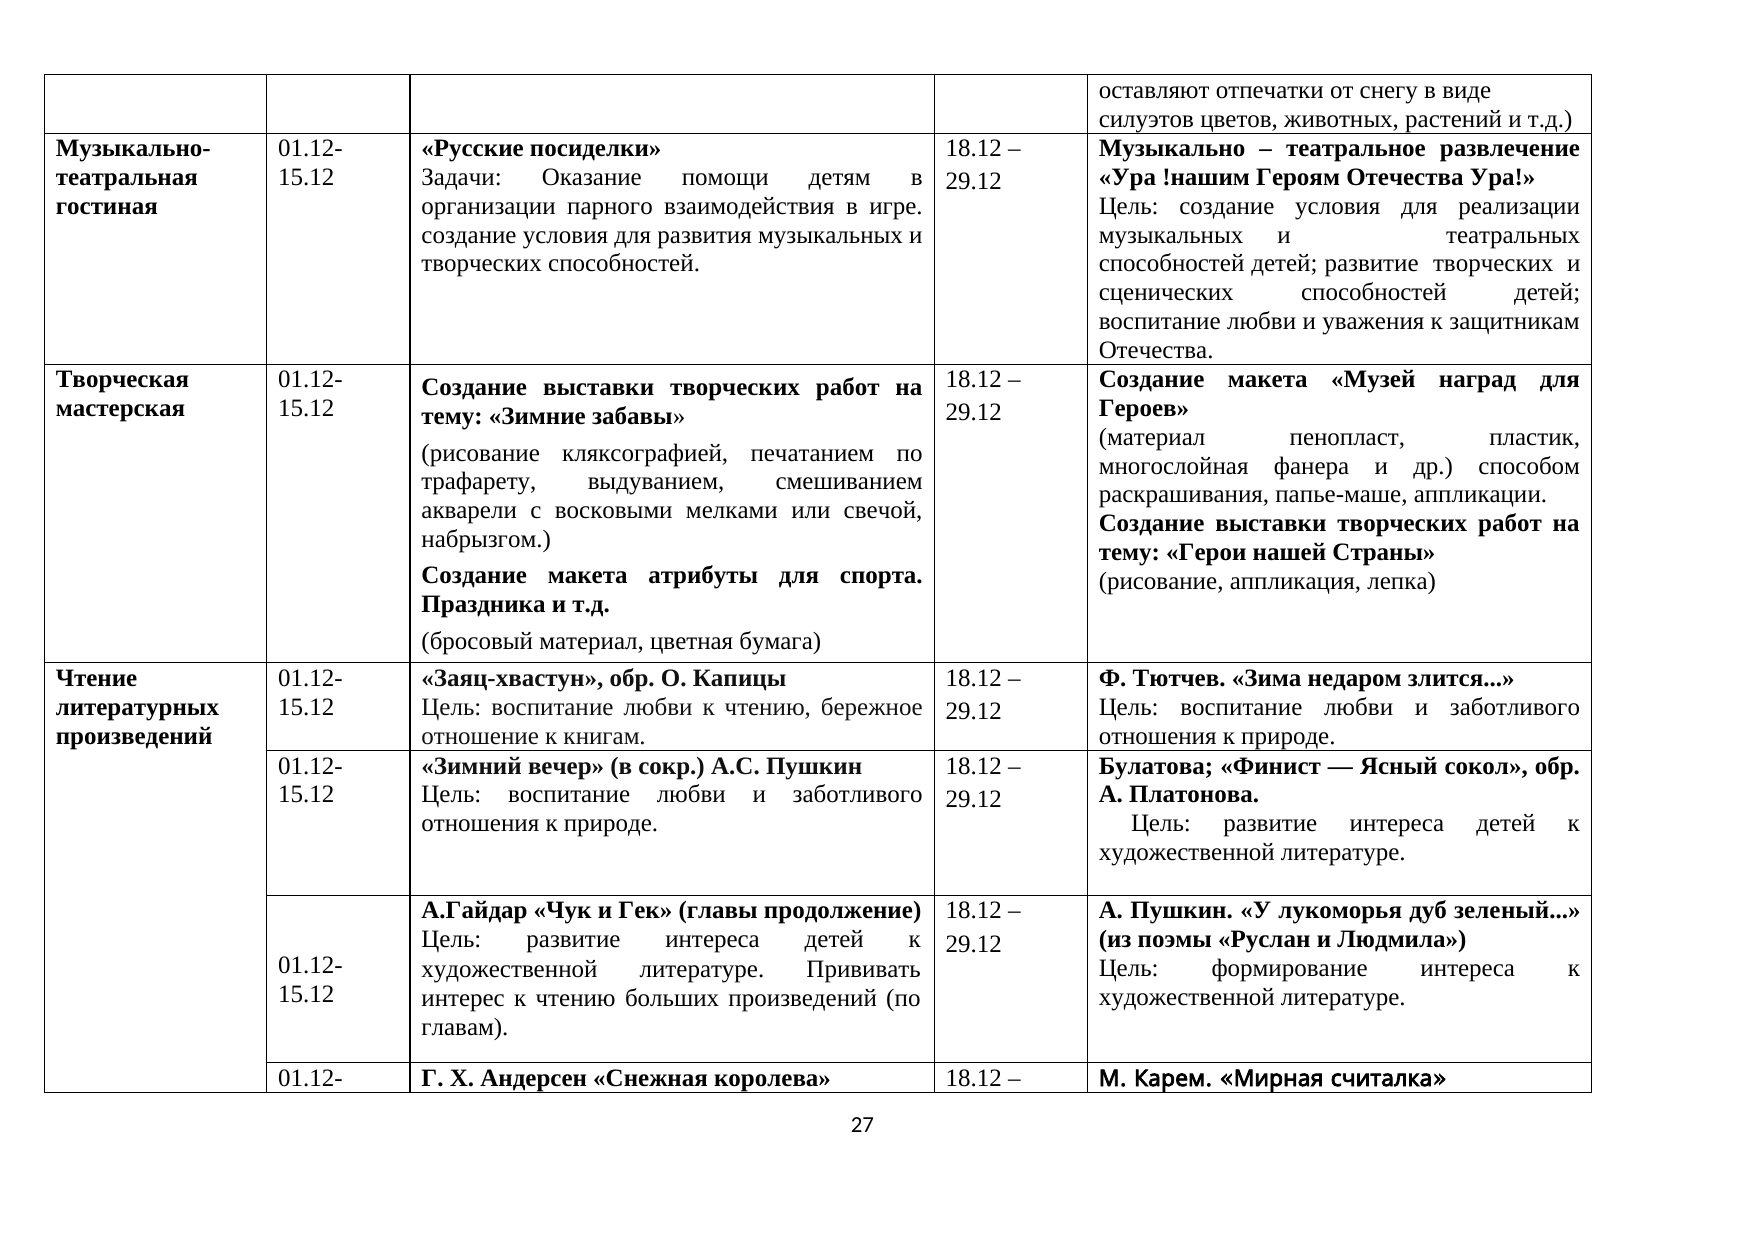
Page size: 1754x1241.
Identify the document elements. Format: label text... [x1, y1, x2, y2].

table_cell «Заяц-хвастун», обр. О. Капицы Цель: воспитание любви к чтению, бережное отношение к книгам. [411, 663, 934, 750]
table_cell Музыкально – театральное развлечение «Ура !нашим Героям Отечества Ура!» Цель: создание условия для реализации музыкальных и театральных способностей детей; развитие творческих и сценических способностей детей; воспитание любви и уважения к защитникам Отечества. [1088, 134, 1591, 363]
table_cell 18.12 – 29.12 [935, 751, 1087, 894]
table_cell 01.12- 15.12 [267, 663, 409, 750]
table_cell «Зимний вечер» (в сокр.) А.С. Пушкин Цель: воспитание любви и заботливого отношения к природе. [411, 751, 934, 894]
table_cell 01.12- 15.12 [267, 896, 409, 1062]
table_cell [267, 75, 409, 132]
table_cell Чтение литературных произведений [45, 663, 266, 1092]
table_cell Творческая мастерская [45, 365, 266, 662]
table_cell «Русские посиделки» Задачи: Оказание помощи детям в организации парного взаимодействия в игре. создание условия для развития музыкальных и творческих способностей. [411, 134, 934, 363]
table_cell Булатова; «Финист — Ясный сокол», обр. А. Платонова. Цель: развитие интереса детей к художественной литературе. [1088, 751, 1591, 894]
table_cell Создание макета «Музей наград для Героев» (материал пенопласт, пластик, многослойная фанера и др.) способом раскрашивания, папье-маше, аппликации. Создание выставки творческих работ на тему: «Герои нашей Страны» (рисование, аппликация, лепка) [1088, 365, 1591, 662]
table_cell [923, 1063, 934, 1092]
table_cell 18.12 – 29.12 [935, 365, 1087, 662]
table_cell 18.12 – 29.12 [935, 663, 1087, 750]
table_cell 01.12- 15.12 [267, 134, 409, 363]
table_cell 01.12- 15.12 [267, 1063, 409, 1092]
table_cell М. Карем. «Мирная считалка» Цель: создание условия для того, чтобы общение с книгой приносило удовольствие [1274, 1063, 1591, 1092]
table_cell Ф. Тютчев. «Зима недаром злится...» Цель: воспитание любви и заботливого отношения к природе. [1088, 663, 1591, 750]
table_cell [935, 75, 1087, 132]
table_cell 18.12 – 29.12 [935, 1063, 1087, 1092]
table_cell 01.12- 15.12 [267, 365, 409, 662]
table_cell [411, 75, 934, 132]
table_cell Музыкально-театральная гостиная [45, 134, 266, 363]
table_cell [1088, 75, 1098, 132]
table_cell 18.12 – 29.12 [935, 134, 1087, 363]
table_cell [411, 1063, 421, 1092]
table_cell А. Пушкин. «У лукоморья дуб зеленый...» (из поэмы «Руслан и Людмила») Цель: формирование интереса к художественной литературе. [1088, 896, 1591, 1062]
table_cell А.Гайдар «Чук и Гек» (главы продолжение) Цель: развитие интереса детей к художественной литературе. Прививать интерес к чтению больших произведений (по главам). [411, 896, 934, 1062]
table_cell 01.12- 15.12 [267, 751, 409, 894]
table_cell Создание выставки творческих работ на тему: «Зимние забавы» (рисование кляксографией, печатанием по трафарету, выдуванием, смешиванием акварели с восковыми мелками или свечой, набрызгом.) Создание макета атрибуты для спорта. Праздника и т.д. (бросовый материал, цветная бумага) [411, 365, 934, 662]
table_cell 18.12 – 29.12 [935, 896, 1087, 1062]
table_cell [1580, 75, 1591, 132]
